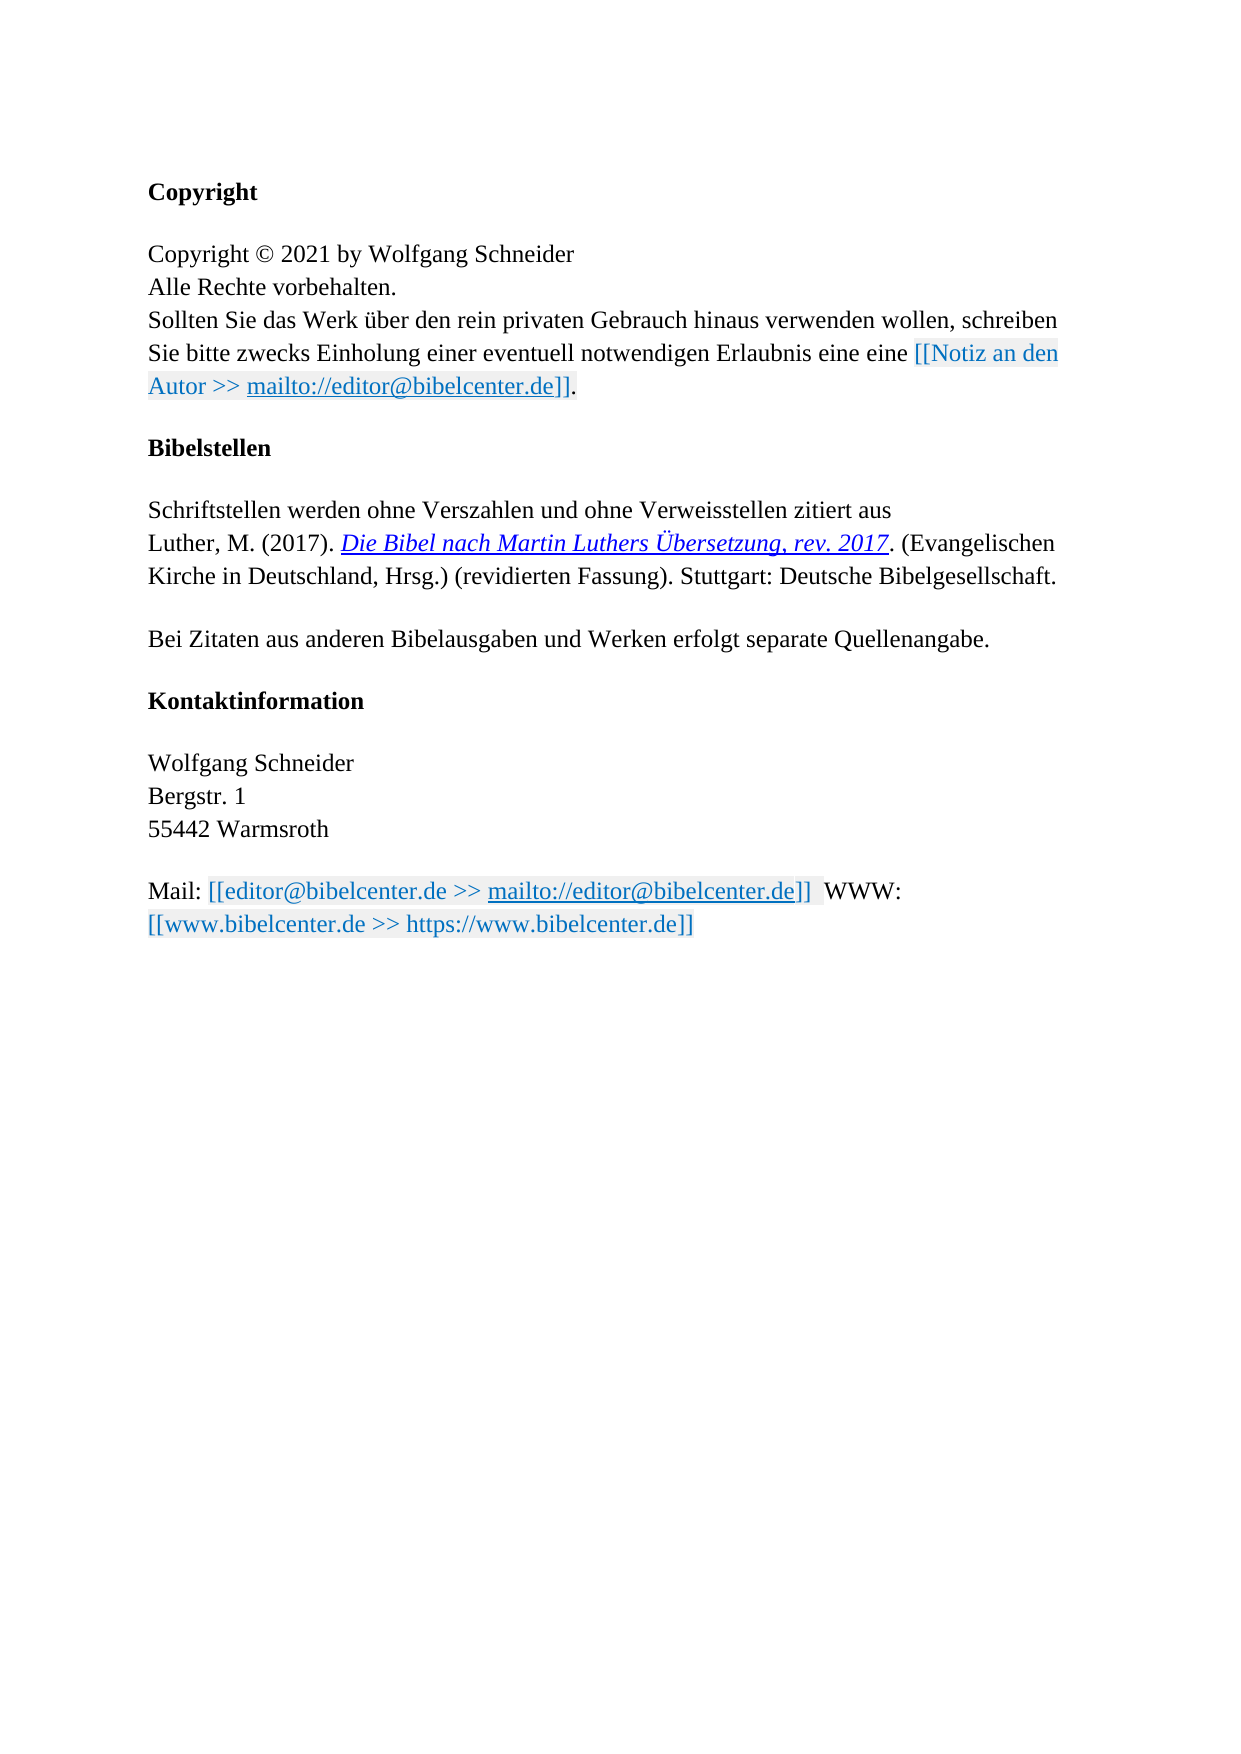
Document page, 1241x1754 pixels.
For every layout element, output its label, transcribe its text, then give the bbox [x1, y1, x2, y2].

text Schriftstellen werden ohne Verszahlen und ohne Verweisstellen zitiert aus Luther, M. (2017). Die Bibel nach Martin Luthers Übersetzung, rev. 2017. (Evangelischen Kirche in Deutschland, Hrsg.) (revidierten Fassung). Stuttgart: Deutsche Bibelgesellschaft. [148, 495, 1093, 590]
text Bei Zitaten aus anderen Bibelausgaben und Werken erfolgt separate Quellenangabe. [148, 624, 1093, 652]
text Mail: [[editor@bibelcenter.de >> mailto://editor@bibelcenter.de]] WWW: [[www.bibelcenter.de >> https://www.bibelcenter.de]] [148, 876, 1093, 938]
text Kontaktinformation [148, 686, 1093, 714]
text Bibelstellen [148, 433, 1093, 462]
text Wolfgang Schneider Bergstr. 1 55442 Warmsroth [148, 748, 1093, 843]
text Copyright [148, 177, 1093, 206]
text Copyright © 2021 by Wolfgang Schneider Alle Rechte vorbehalten. Sollten Sie das Werk über den rein privaten Gebrauch hinaus verwenden wollen, schreiben Sie bitte zwecks Einholung einer eventuell notwendigen Erlaubnis eine eine [[Notiz an den Autor >> mailto://editor@bibelcenter.de]]. [148, 239, 1093, 400]
